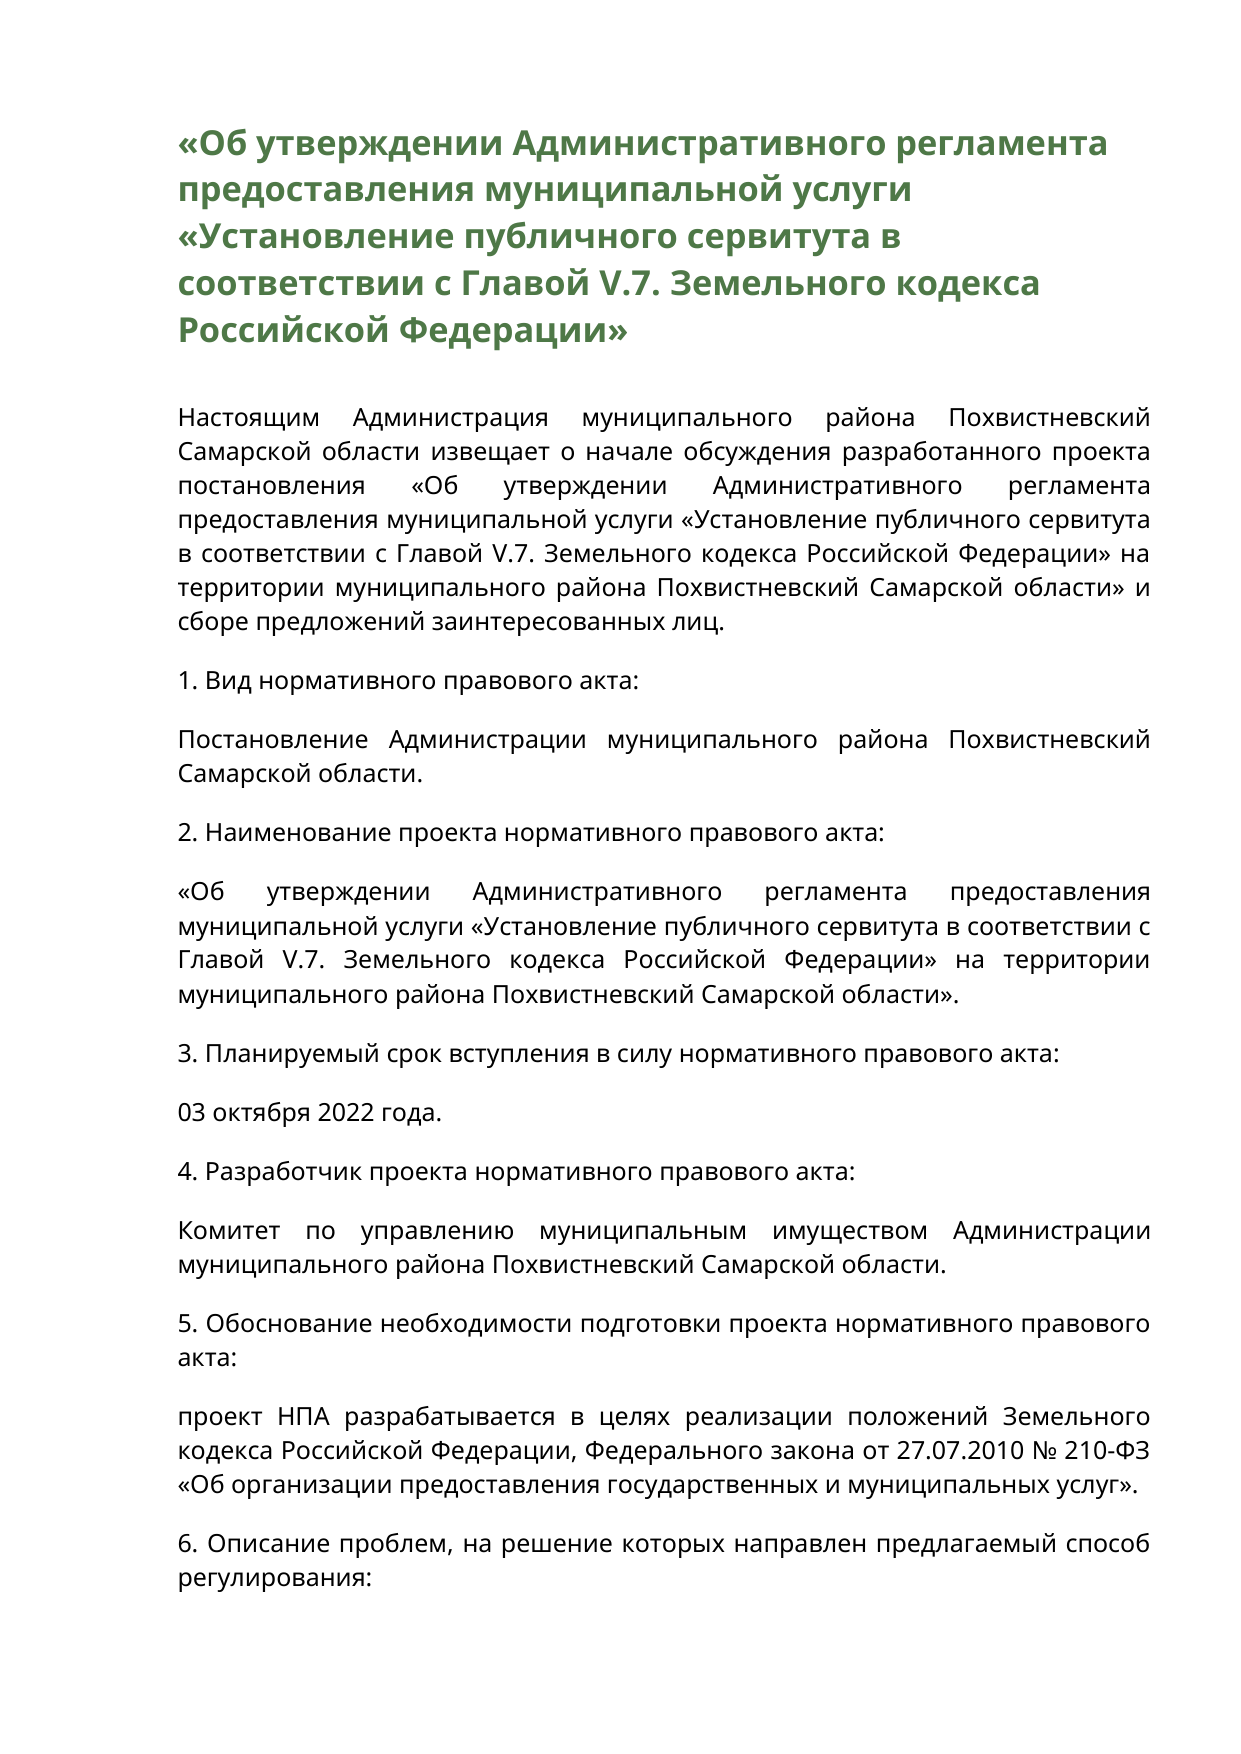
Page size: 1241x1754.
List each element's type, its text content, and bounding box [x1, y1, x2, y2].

text 4. Разработчик проекта нормативного правового акта: [177, 1153, 1152, 1187]
text 5. Обоснование необходимости подготовки проекта нормативного правового акта: [177, 1306, 1152, 1374]
text Комитет по управлению муниципальным имуществом Администрации муниципального района Похвистневский Самарской области. [177, 1212, 1152, 1281]
text 3. Планируемый срок вступления в силу нормативного правового акта: [177, 1035, 1152, 1069]
text проект НПА разрабатывается в целях реализации положений Земельного кодекса Российской Федерации, Федерального закона от 27.07.2010 № 210-ФЗ «Об организации предоставления государственных и муниципальных услуг». [177, 1399, 1152, 1501]
text Постановление Администрации муниципального района Похвистневский Самарской области. [177, 722, 1152, 790]
text Настоящим Администрация муниципального района Похвистневский Самарской области извещает о начале обсуждения разработанного проекта постановления «Об утверждении Административного регламента предоставления муниципальной услуги «Установление публичного сервитута в соответствии с Главой V.7. Земельного кодекса Российской Федерации» на территории муниципального района Похвистневский Самарской области» и сборе предложений заинтересованных лиц. [177, 399, 1152, 638]
text «Об утверждении Административного регламента предоставления муниципальной услуги «Установление публичного сервитута в соответствии с Главой V.7. Земельного кодекса Российской Федерации» на территории муниципального района Похвистневский Самарской области». [177, 874, 1152, 1010]
text «Об утверждении Административного регламента предоставления муниципальной услуги «Установление публичного сервитута в соответствии с Главой V.7. Земельного кодекса Российской Федерации» [177, 118, 1152, 352]
text 1. Вид нормативного правового акта: [177, 663, 1152, 697]
text 6. Описание проблем, на решение которых направлен предлагаемый способ регулирования: [177, 1526, 1152, 1594]
text 2. Наименование проекта нормативного правового акта: [177, 815, 1152, 849]
text 03 октября 2022 года. [177, 1094, 1152, 1128]
